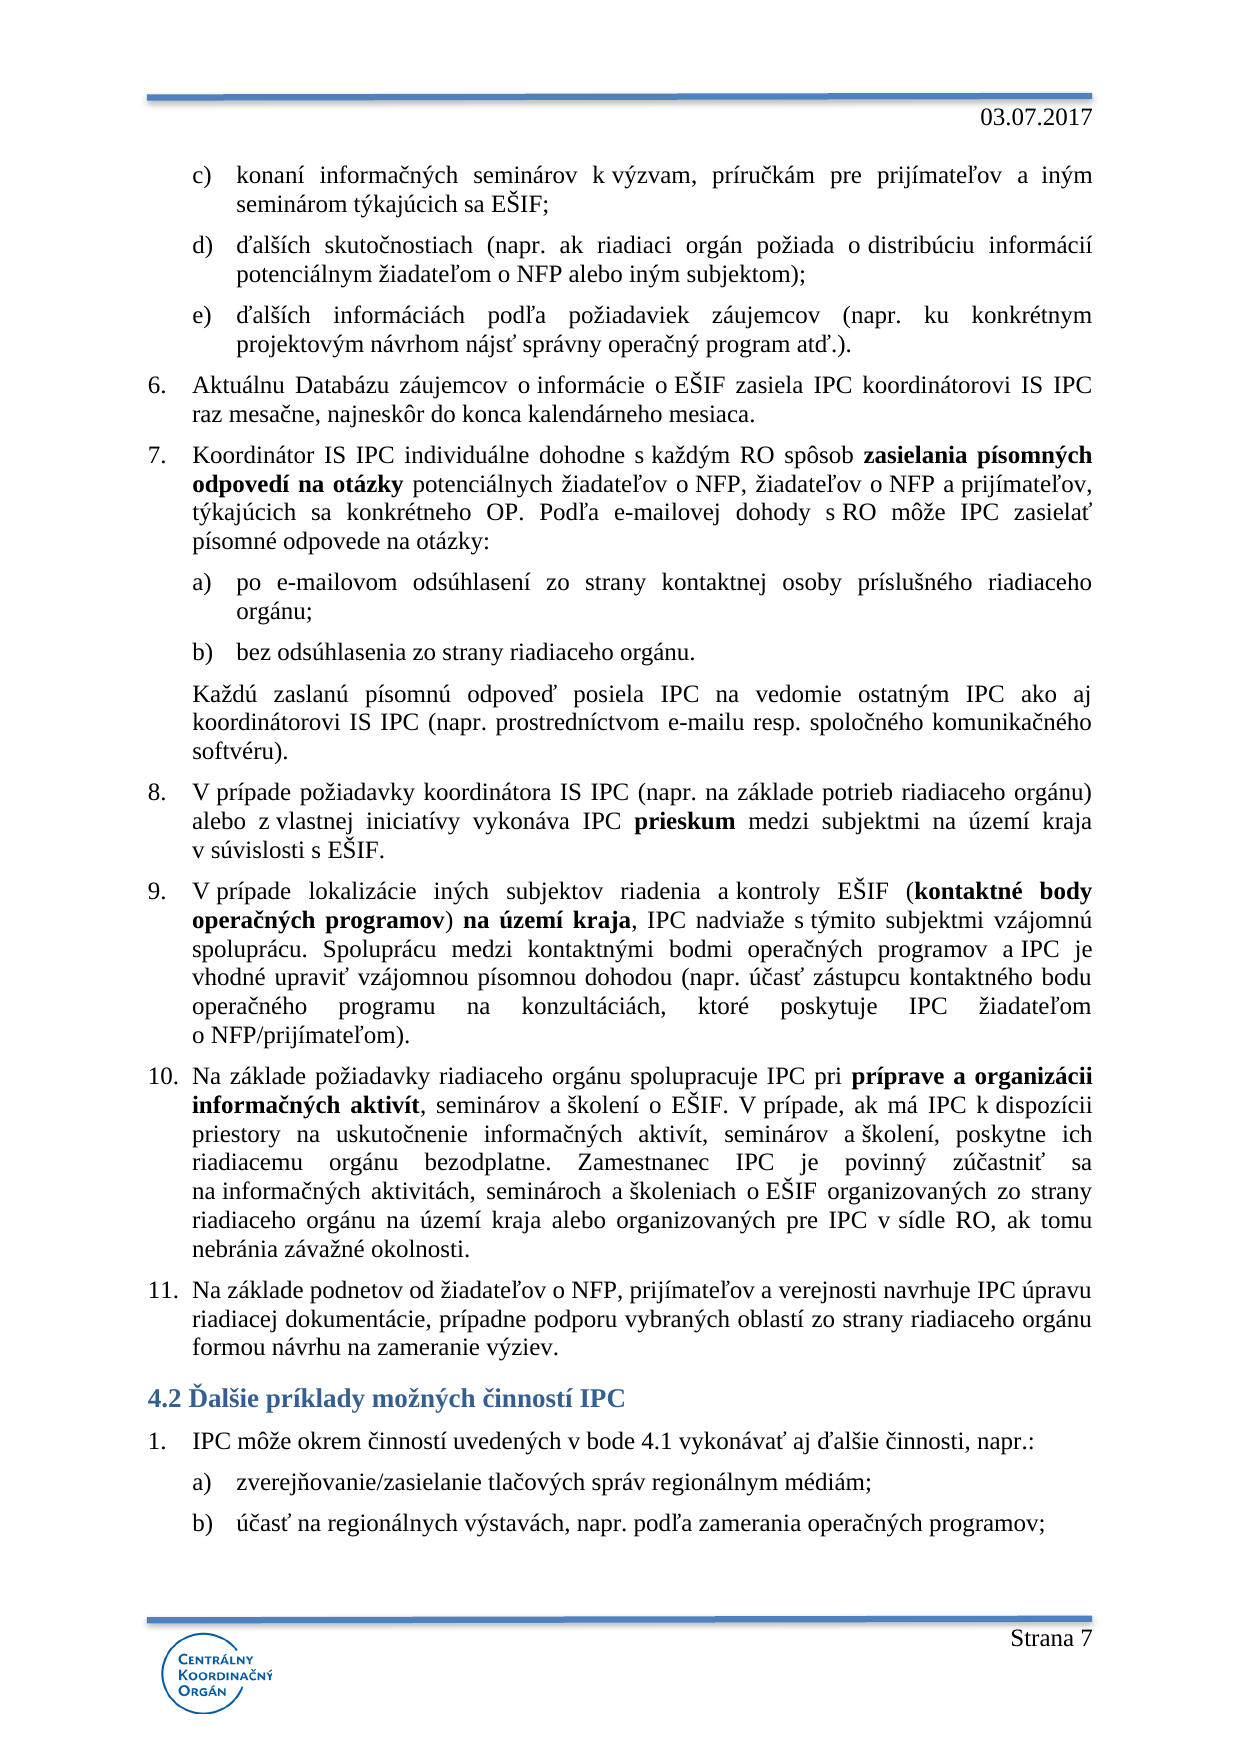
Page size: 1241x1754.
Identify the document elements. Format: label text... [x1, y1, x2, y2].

list Na základe požiadavky riadiaceho orgánu spolupracuje IPC pri príprave a organizácii informačných aktivít, seminárov a školení o EŠIF. V prípade, ak má IPC k dispozícii priestory na uskutočnenie informačných aktivít, seminárov a školení, poskytne ich riadiacemu orgánu bezodplatne. Zamestnanec IPC je povinný zúčastniť sa na informačných aktivitách, seminároch a školeniach o EŠIF organizovaných zo strany riadiaceho orgánu na území kraja alebo organizovaných pre IPC v sídle RO, ak tomu nebránia závažné okolnosti. [148, 1061, 1093, 1262]
list Koordinátor IS IPC individuálne dohodne s každým RO spôsob zasielania písomných odpovedí na otázky potenciálnych žiadateľov o NFP, žiadateľov o NFP a prijímateľov, týkajúcich sa konkrétneho OP. Podľa e-mailovej dohody s RO môže IPC zasielať písomné odpovede na otázky: [148, 440, 1093, 555]
list V prípade lokalizácie iných subjektov riadenia a kontroly EŠIF (kontaktné body operačných programov) na území kraja, IPC nadviaže s týmito subjektmi vzájomnú spoluprácu. Spoluprácu medzi kontaktnými bodmi operačných programov a IPC je vhodné upraviť vzájomnou písomnou dohodou (napr. účasť zástupcu kontaktného bodu operačného programu na konzultáciách, ktoré poskytuje IPC žiadateľom o NFP/prijímateľom). [148, 876, 1093, 1049]
list V prípade požiadavky koordinátora IS IPC (napr. na základe potrieb riadiaceho orgánu) alebo z vlastnej iniciatívy vykonáva IPC prieskum medzi subjektmi na území kraja v súvislosti s EŠIF. [148, 777, 1093, 864]
list Na základe podnetov od žiadateľov o NFP, prijímateľov a verejnosti navrhuje IPC úpravu riadiacej dokumentácie, prípadne podporu vybraných oblastí zo strany riadiaceho orgánu formou návrhu na zameranie výziev. [148, 1275, 1093, 1361]
list zverejňovanie/zasielanie tlačových správ regionálnym médiám; [192, 1467, 1093, 1496]
list IPC môže okrem činností uvedených v bode 4.1 vykonávať aj ďalšie činnosti, napr.: [148, 1426, 1093, 1454]
list po e-mailovom odsúhlasení zo strany kontaktnej osoby príslušného riadiaceho orgánu; [192, 567, 1093, 625]
list bez odsúhlasenia zo strany riadiaceho orgánu. [192, 637, 1093, 666]
text Každú zaslanú písomnú odpoveď posiela IPC na vedomie ostatným IPC ako aj koordinátorovi IS IPC (napr. prostredníctvom e-mailu resp. spoločného komunikačného softvéru). [192, 679, 1093, 765]
list konaní informačných seminárov k výzvam, príručkám pre prijímateľov a iným seminárom týkajúcich sa EŠIF; [192, 160, 1093, 217]
list ďalších informáciách podľa požiadaviek záujemcov (napr. ku konkrétnym projektovým návrhom nájsť správny operačný program atď.). [192, 300, 1093, 357]
list ďalších skutočnostiach (napr. ak riadiaci orgán požiada o distribúciu informácií potenciálnym žiadateľom o NFP alebo iným subjektom); [192, 230, 1093, 287]
picture [159, 1631, 272, 1713]
text 4.2 Ďalšie príklady možných činností IPC [148, 1382, 1093, 1413]
list Aktuálnu Databázu záujemcov o informácie o EŠIF zasiela IPC koordinátorovi IS IPC raz mesačne, najneskôr do konca kalendárneho mesiaca. [148, 370, 1093, 427]
list účasť na regionálnych výstavách, napr. podľa zamerania operačných programov; [192, 1508, 1093, 1537]
